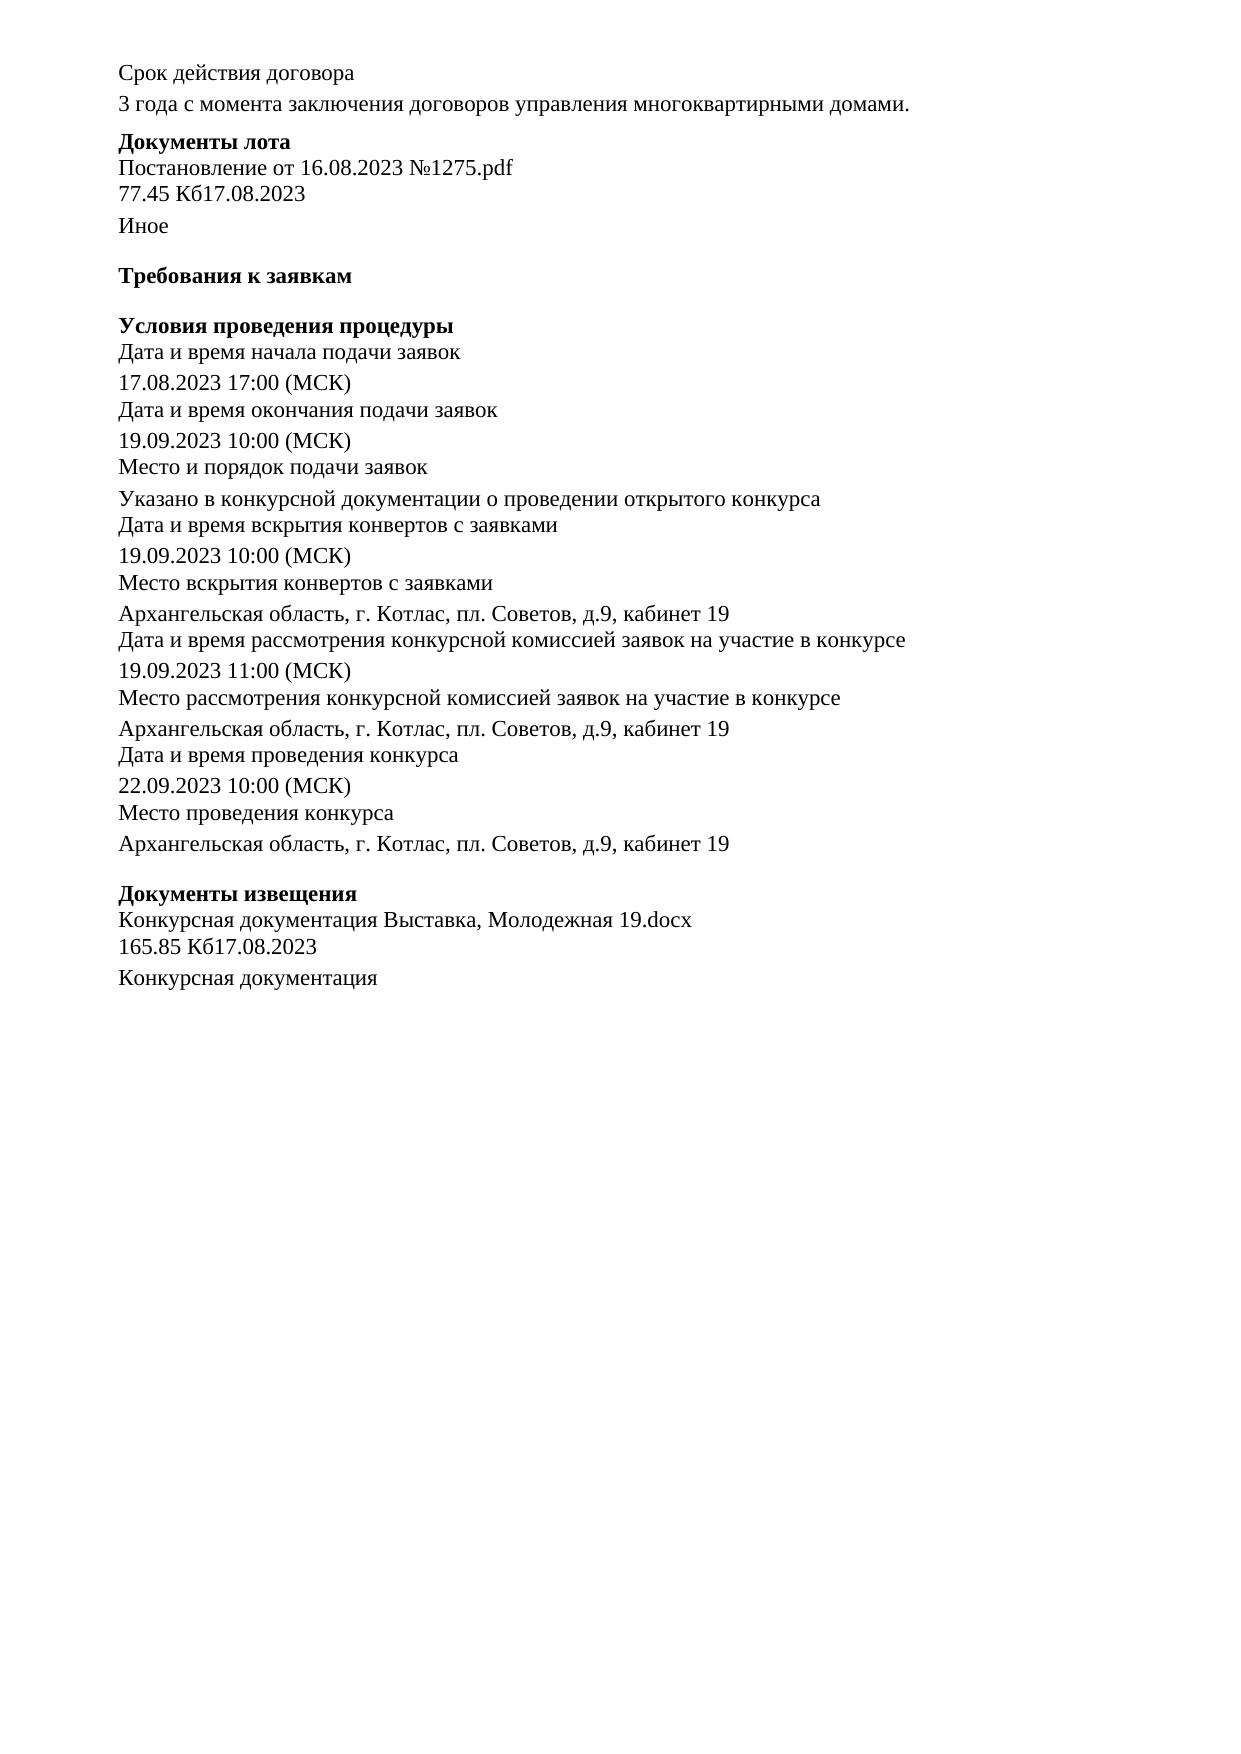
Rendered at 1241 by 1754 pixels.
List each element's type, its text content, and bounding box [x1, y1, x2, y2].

text Архангельская область, г. Котлас, пл. Советов, д.9, кабинет 19 [118, 825, 1122, 857]
text Дата и время проведения конкурса [118, 741, 1122, 768]
text 19.09.2023 10:00 (МСК) [118, 537, 1122, 568]
text 3 года с момента заключения договоров управления многоквартирными домами. [118, 85, 1122, 117]
text Дата и время начала подачи заявок [118, 338, 1122, 364]
text Дата и время вскрытия конвертов с заявками [118, 511, 1122, 537]
text Срок действия договора [118, 59, 1122, 85]
text Место вскрытия конвертов с заявками [118, 568, 1122, 595]
text Дата и время рассмотрения конкурсной комиссией заявок на участие в конкурсе [118, 626, 1122, 652]
text Конкурсная документация [118, 959, 1122, 991]
text Указано в конкурсной документации о проведении открытого конкурса [118, 480, 1122, 511]
text Место рассмотрения конкурсной комиссией заявок на участие в конкурсе [118, 684, 1122, 710]
text Постановление от 16.08.2023 №1275.pdf [118, 154, 1122, 181]
text 19.09.2023 11:00 (МСК) [118, 652, 1122, 684]
text Архангельская область, г. Котлас, пл. Советов, д.9, кабинет 19 [118, 595, 1122, 626]
text 77.45 Кб17.08.2023 [118, 181, 1122, 207]
text Место проведения конкурса [118, 799, 1122, 825]
text Дата и время окончания подачи заявок [118, 396, 1122, 422]
text Документы извещения [118, 857, 1122, 907]
text 22.09.2023 10:00 (МСК) [118, 768, 1122, 799]
text Иное [118, 207, 1122, 238]
text 17.08.2023 17:00 (МСК) [118, 364, 1122, 396]
text 19.09.2023 10:00 (МСК) [118, 422, 1122, 453]
text Требования к заявкам [118, 238, 1122, 288]
text Место и порядок подачи заявок [118, 453, 1122, 480]
text Архангельская область, г. Котлас, пл. Советов, д.9, кабинет 19 [118, 710, 1122, 741]
text Условия проведения процедуры [118, 288, 1122, 338]
text Конкурсная документация Выставка, Молодежная 19.docx [118, 907, 1122, 933]
text 165.85 Кб17.08.2023 [118, 933, 1122, 959]
text Документы лота [118, 117, 1122, 154]
